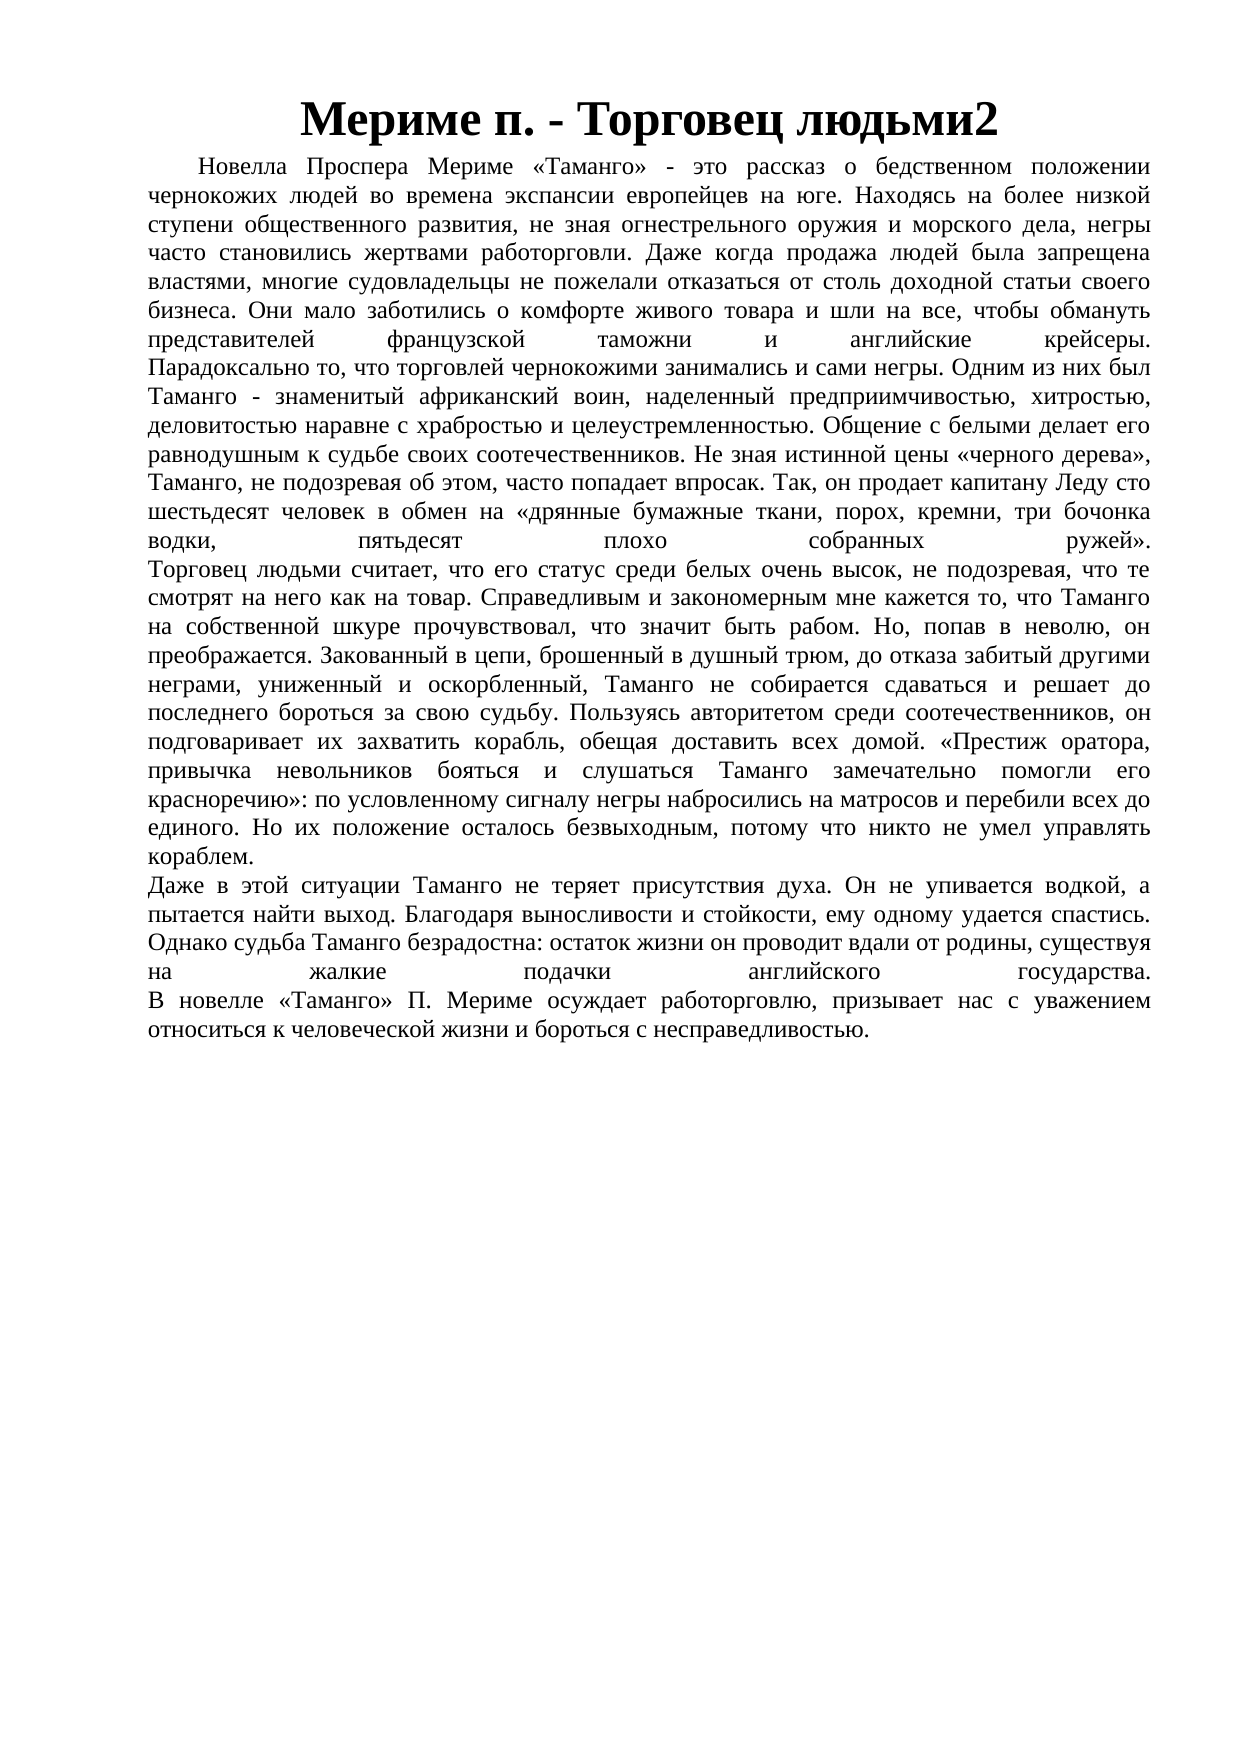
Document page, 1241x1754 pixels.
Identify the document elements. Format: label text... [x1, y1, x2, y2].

text Новелла Проспера Мериме «Таманго» - это рассказ о бедственном положении чернокожих людей во времена экспансии европейцев на юге. Находясь на более низкой ступени общественного развития, не зная огнестрельного оружия и морского дела, негры часто становились жертвами работорговли. Даже когда продажа людей была запрещена властями, многие судовладельцы не пожелали отказаться от столь доходной статьи своего бизнеса. Они мало заботились о комфорте живого товара и шли на все, чтобы обмануть представителей французской таможни и английские крейсеры. Парадоксально то, что торговлей чернокожими занимались и сами негры. Одним из них был Таманго - знаменитый африканский воин, наделенный предприимчивостью, хитростью, деловитостью наравне с храбростью и целеустремленностью. Общение с белыми делает его равнодушным к судьбе своих соотечественников. Не зная истинной цены «черного дерева», Таманго, не подозревая об этом, часто попадает впросак. Так, он продает капитану Леду сто шестьдесят человек в обмен на «дрянные бумажные ткани, порох, кремни, три бочонка водки, пятьдесят плохо собранных ружей». Торговец людьми считает, что его статус среди белых очень высок, не подозревая, что те смотрят на него как на товар. Справедливым и закономерным мне кажется то, что Таманго на собственной шкуре прочувствовал, что значит быть рабом. Но, попав в неволю, он преображается. Закованный в цепи, брошенный в душный трюм, до отказа забитый другими неграми, униженный и оскорбленный, Таманго не собирается сдаваться и решает до последнего бороться за свою судьбу. Пользуясь авторитетом среди соотечественников, он подговаривает их захватить корабль, обещая доставить всех домой. «Престиж оратора, привычка невольников бояться и слушаться Таманго замечательно помогли его красноречию»: по условленному сигналу негры набросились на матросов и перебили всех до единого. Но их положение осталось безвыходным, потому что никто не умел управлять кораблем. Даже в этой ситуации Таманго не теряет присутствия духа. Он не упивается водкой, а пытается найти выход. Благодаря выносливости и стойкости, ему одному удается спастись. Однако судьба Таманго безрадостна: остаток жизни он проводит вдали от родины, существуя на жалкие подачки английского государства. В новелле «Таманго» П. Мериме осуждает работорговлю, призывает нас с уважением относиться к человеческой жизни и бороться с несправедливостью. [148, 151, 1152, 1042]
subtitle Мериме п. - Торговец людьми2 [148, 88, 1152, 146]
